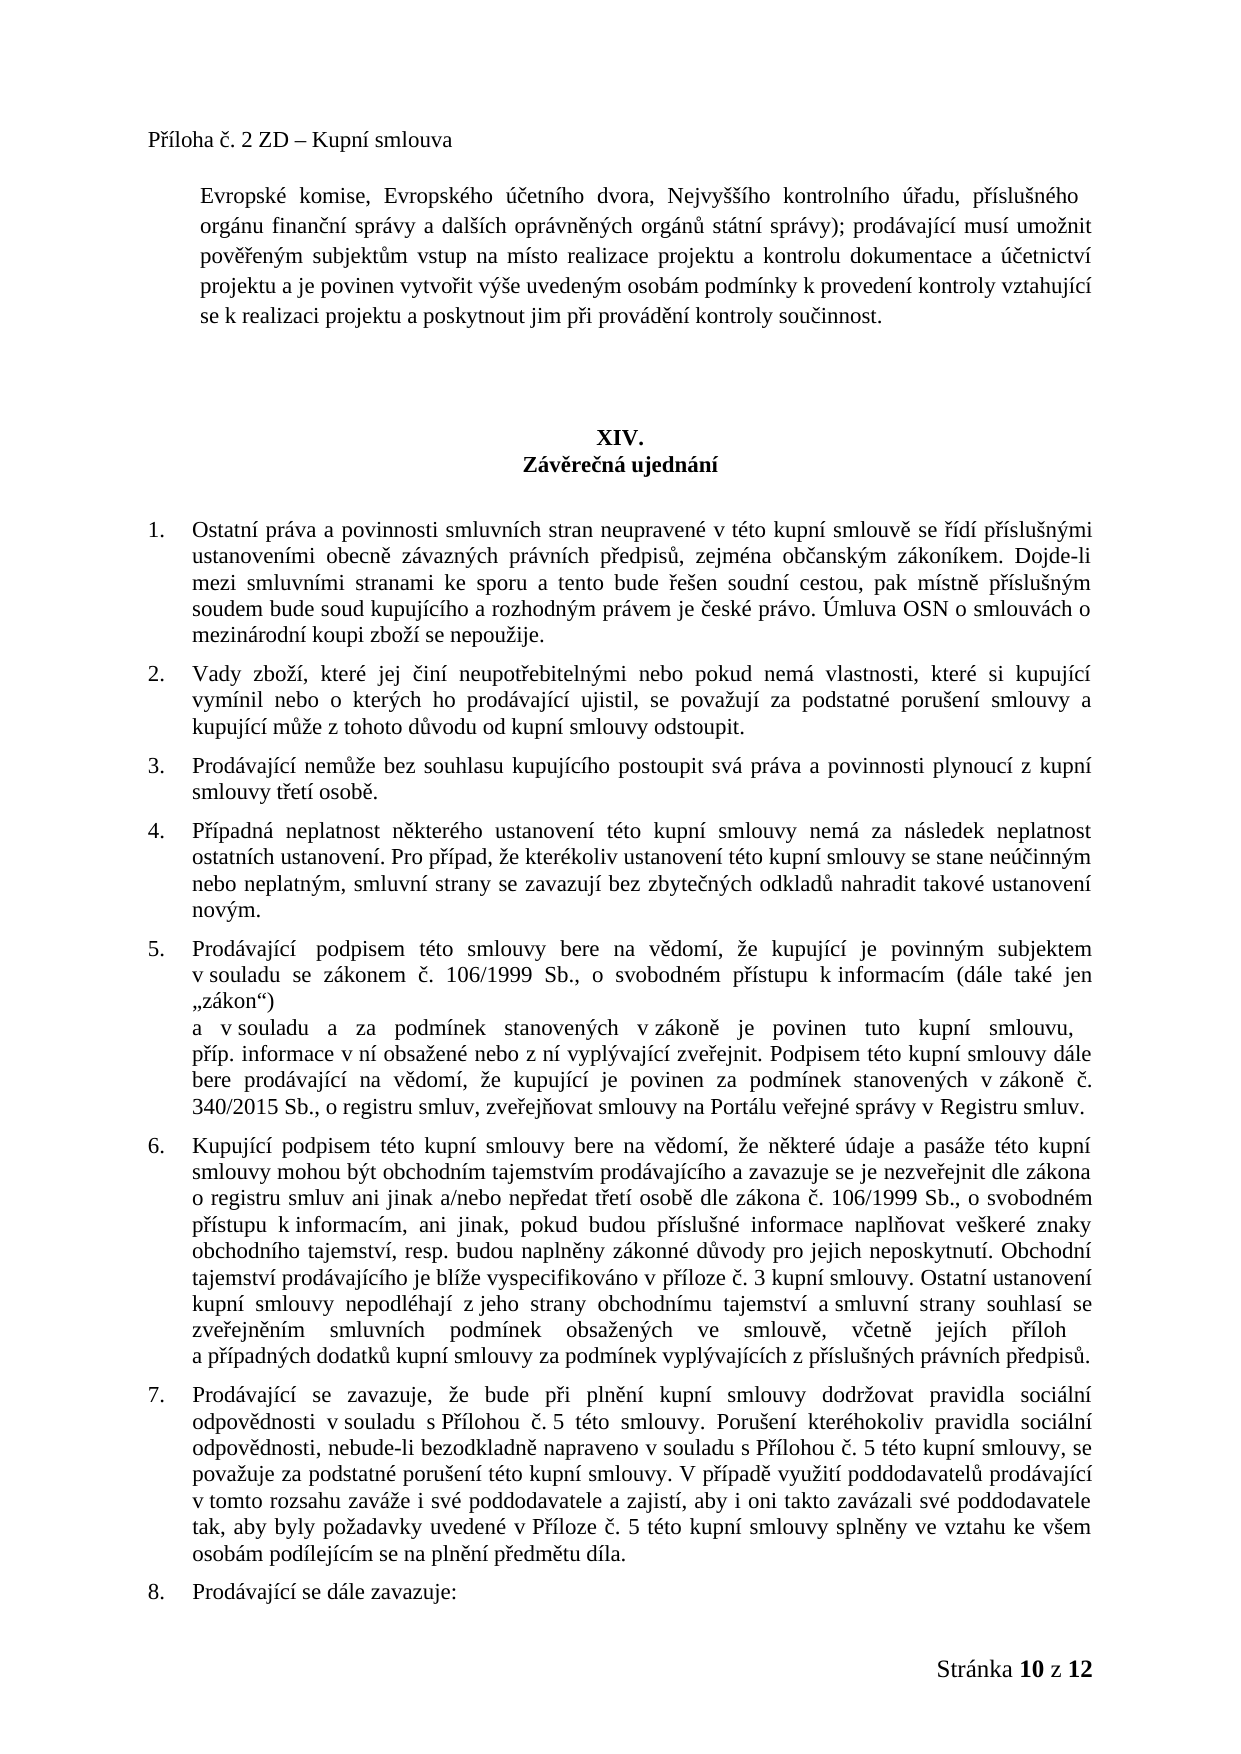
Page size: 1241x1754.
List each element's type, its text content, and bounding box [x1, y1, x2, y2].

list Prodávající se zavazuje, že bude při plnění kupní smlouvy dodržovat pravidla sociální odpovědnosti v souladu s Přílohou č. 5 této smlouvy. Porušení kteréhokoliv pravidla sociální odpovědnosti, nebude-li bezodkladně napraveno v souladu s Přílohou č. 5 této kupní smlouvy, se považuje za podstatné porušení této kupní smlouvy. V případě využití poddodavatelů prodávající v tomto rozsahu zaváže i své poddodavatele a zajistí, aby i oni takto zavázali své poddodavatele tak, aby byly požadavky uvedené v Příloze č. 5 této kupní smlouvy splněny ve vztahu ke všem osobám podílejícím se na plnění předmětu díla. [148, 1381, 1093, 1566]
list Prodávající se dále zavazuje: [148, 1578, 1093, 1605]
text XIV. [148, 424, 1093, 451]
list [162, 182, 1093, 329]
list Vady zboží, které jej činí neupotřebitelnými nebo pokud nemá vlastnosti, které si kupující vymínil nebo o kterých ho prodávající ujistil, se považují za podstatné porušení smlouvy a kupující může z tohoto důvodu od kupní smlouvy odstoupit. [148, 660, 1093, 739]
list Prodávající nemůže bez souhlasu kupujícího postoupit svá práva a povinnosti plynoucí z kupní smlouvy třetí osobě. [148, 752, 1093, 804]
text Závěrečná ujednání [148, 451, 1093, 477]
list Prodávající podpisem této smlouvy bere na vědomí, že kupující je povinným subjektem v souladu se zákonem č. 106/1999 Sb., o svobodném přístupu k informacím (dále také jen „zákon“) a v souladu a za podmínek stanovených v zákoně je povinen tuto kupní smlouvu, příp. informace v ní obsažené nebo z ní vyplývající zveřejnit. Podpisem této kupní smlouvy dále bere prodávající na vědomí, že kupující je povinen za podmínek stanovených v zákoně č. 340/2015 Sb., o registru smluv, zveřejňovat smlouvy na Portálu veřejné správy v Registru smluv. [148, 935, 1093, 1119]
list Případná neplatnost některého ustanovení této kupní smlouvy nemá za následek neplatnost ostatních ustanovení. Pro případ, že kterékoliv ustanovení této kupní smlouvy se stane neúčinným nebo neplatným, smluvní strany se zavazují bez zbytečných odkladů nahradit takové ustanovení novým. [148, 817, 1093, 922]
list Kupující podpisem této kupní smlouvy bere na vědomí, že některé údaje a pasáže této kupní smlouvy mohou být obchodním tajemstvím prodávajícího a zavazuje se je nezveřejnit dle zákona o registru smluv ani jinak a/nebo nepředat třetí osobě dle zákona č. 106/1999 Sb., o svobodném přístupu k informacím, ani jinak, pokud budou příslušné informace naplňovat veškeré znaky obchodního tajemství, resp. budou naplněny zákonné důvody pro jejich neposkytnutí. Obchodní tajemství prodávajícího je blíže vyspecifikováno v příloze č. 3 kupní smlouvy. Ostatní ustanovení kupní smlouvy nepodléhají z jeho strany obchodnímu tajemství a smluvní strany souhlasí se zveřejněním smluvních podmínek obsažených ve smlouvě, včetně jejích příloh a případných dodatků kupní smlouvy za podmínek vyplývajících z příslušných právních předpisů. [148, 1132, 1093, 1369]
list Ostatní práva a povinnosti smluvních stran neupravené v této kupní smlouvě se řídí příslušnými ustanoveními obecně závazných právních předpisů, zejména občanským zákoníkem. Dojde-li mezi smluvními stranami ke sporu a tento bude řešen soudní cestou, pak místně příslušným soudem bude soud kupujícího a rozhodným právem je české právo. Úmluva OSN o smlouvách o mezinárodní koupi zboží se nepoužije. [148, 516, 1093, 648]
